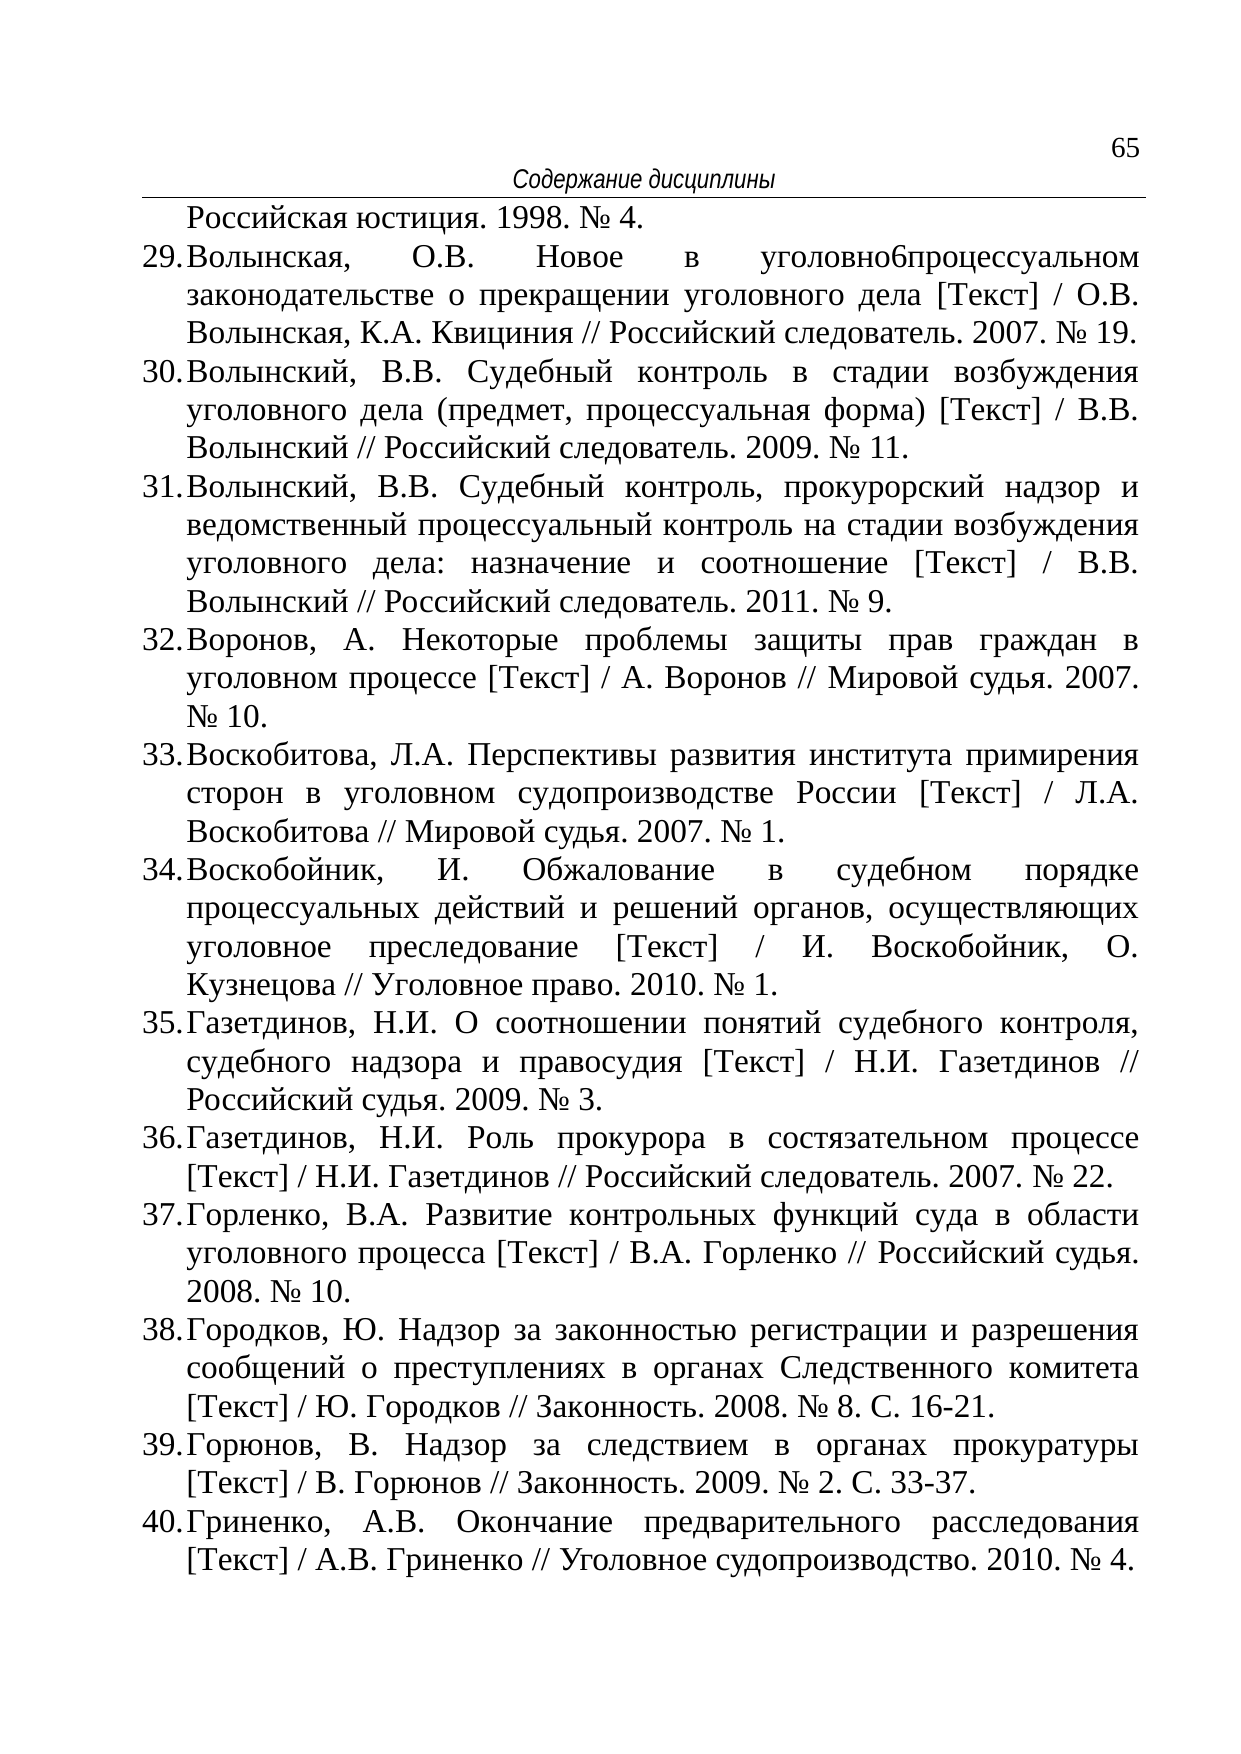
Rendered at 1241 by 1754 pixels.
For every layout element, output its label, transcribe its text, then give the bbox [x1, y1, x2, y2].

list Гриненко, А.В. Окончание предварительного расследования [Текст] / А.В. Гриненко // Уголовное судопроизводство. 2010. № 4. [142, 1501, 1140, 1578]
list Горленко, В.А. Развитие контрольных функций суда в области уголовного процесса [Текст] / В.А. Горленко // Российский судья. 2008. № 10. [142, 1194, 1140, 1309]
list Волынский, В.В. Судебный контроль, прокурорский надзор и ведомственный процессуальный контроль на стадии возбуждения уголовного дела: назначение и соотношение [Текст] / В.В. Волынский // Российский следователь. 2011. № 9. [142, 466, 1140, 619]
list Воскобитова, Л.А. Перспективы развития института примирения сторон в уголовном судопроизводстве России [Текст] / Л.А. Воскобитова // Мировой судья. 2007. № 1. [142, 734, 1140, 849]
list Воронов, А. Некоторые проблемы защиты прав граждан в уголовном процессе [Текст] / А. Воронов // Мировой судья. 2007. № 10. [142, 619, 1140, 734]
list Городков, Ю. Надзор за законностью регистрации и разрешения сообщений о преступлениях в органах Следственного комитета [Текст] / Ю. Городков // Законность. 2008. № 8. С. 16-21. [142, 1309, 1140, 1424]
list Волынский, В.В. Судебный контроль в стадии возбуждения уголовного дела (предмет, процессуальная форма) [Текст] / В.В. Волынский // Российский следователь. 2009. № 11. [142, 351, 1140, 466]
list Газетдинов, Н.И. Роль прокурора в состязательном процессе [Текст] / Н.И. Газетдинов // Российский следователь. 2007. № 22. [142, 1118, 1140, 1194]
list Воскобойник, И. Обжалование в судебном порядке процессуальных действий и решений органов, осуществляющих уголовное преследование [Текст] / И. Воскобойник, О. Кузнецова // Уголовное право. 2010. № 1. [142, 849, 1140, 1003]
list Волынская, О.В. Новое в уголовно6процессуальном законодательстве о прекращении уголовного дела [Текст] / О.В. Волынская, К.А. Квициния // Российский следователь. 2007. № 19. [142, 236, 1140, 351]
list Горюнов, В. Надзор за следствием в органах прокуратуры [Текст] / В. Горюнов // Законность. 2009. № 2. С. 33-37. [142, 1424, 1140, 1501]
list Волосова, Н. Об институте сообвинения [Текст] / Н. Волосова // Российская юстиция. 1998. № 4. [142, 198, 1140, 236]
list Газетдинов, Н.И. О соотношении понятий судебного контроля, судебного надзора и правосудия [Текст] / Н.И. Газетдинов // Российский судья. 2009. № 3. [142, 1003, 1140, 1118]
